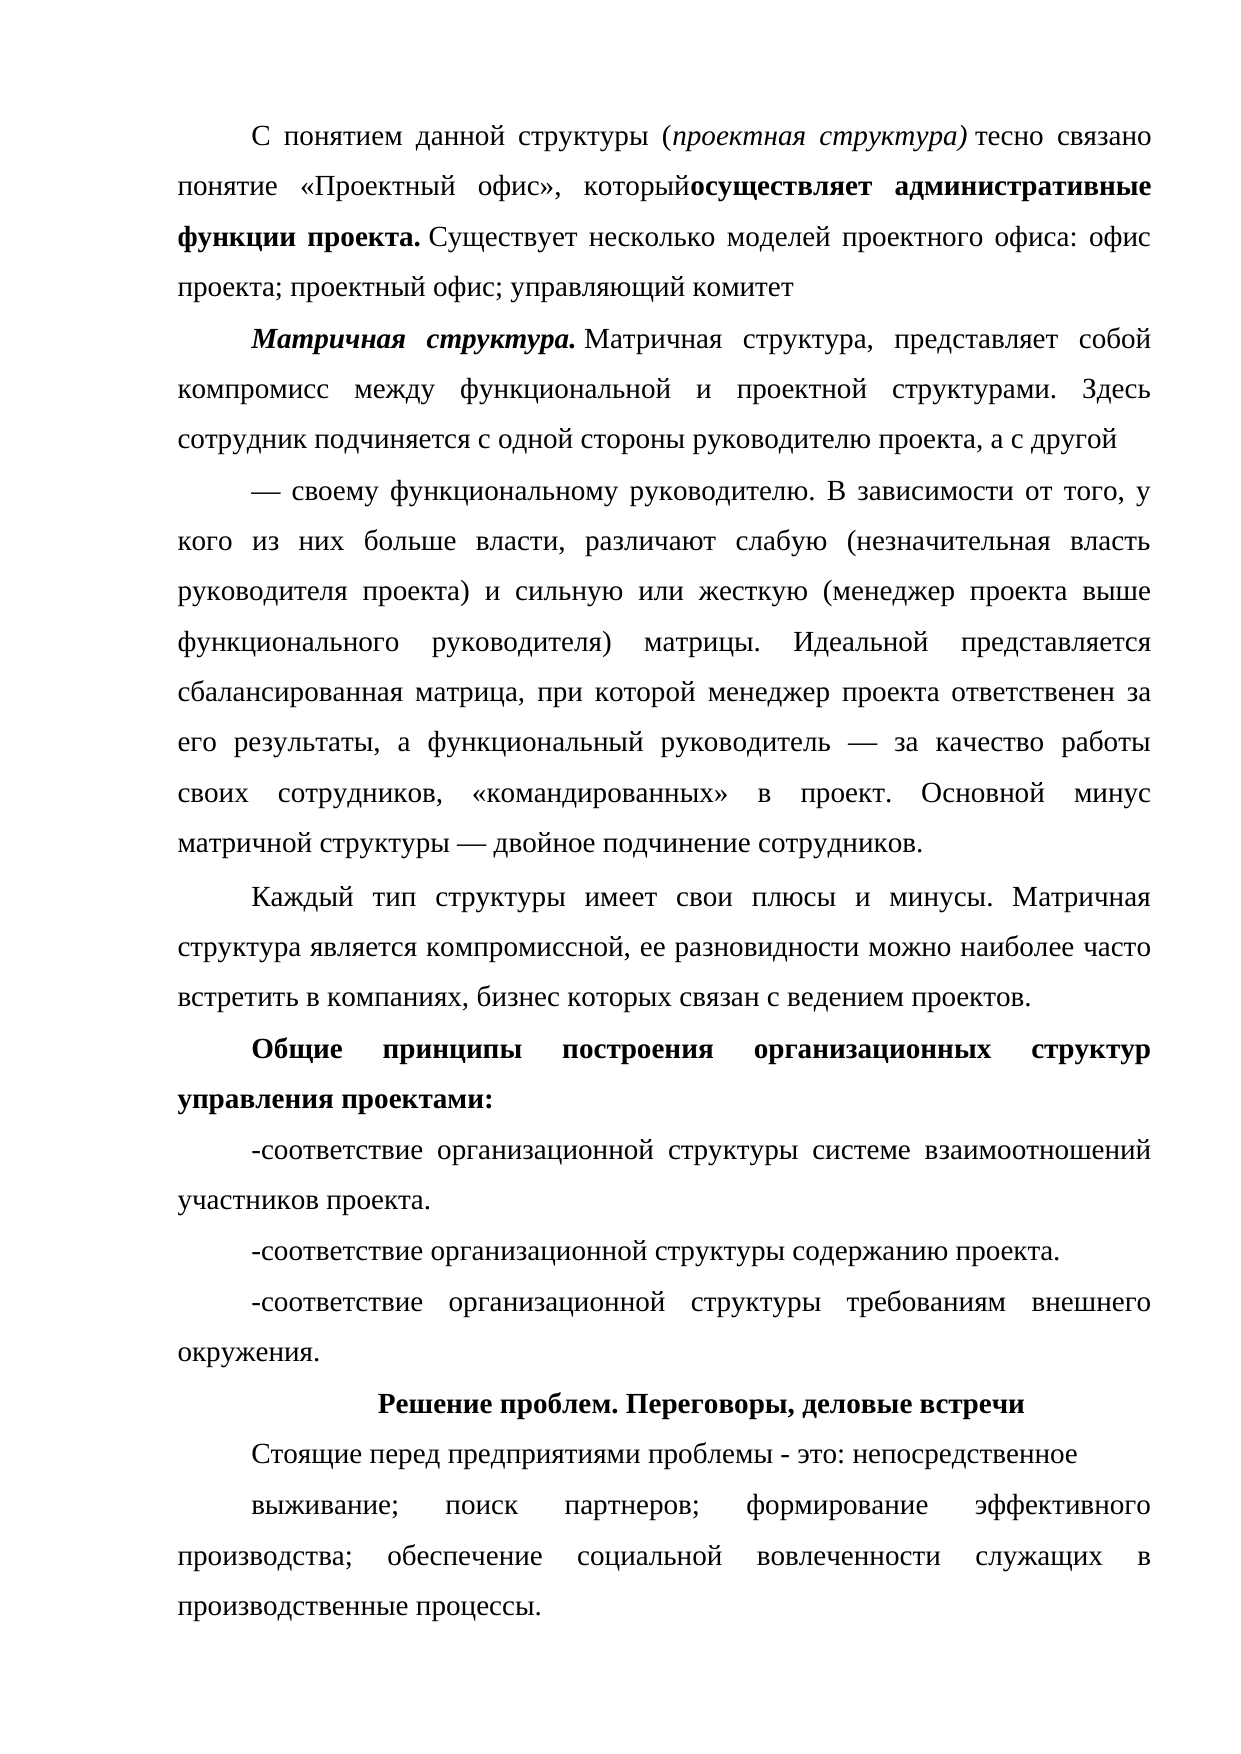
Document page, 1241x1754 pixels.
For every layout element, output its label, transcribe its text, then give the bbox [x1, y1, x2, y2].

text Стоящие перед предприятиями проблемы - это: непосредственное [177, 1436, 1152, 1470]
text Каждый тип структуры имеет свои плюсы и минусы. Матричная структура является компромиссной, ее разновидности можно наиболее часто встретить в компаниях, бизнес которых связан с ведением проектов. [177, 879, 1152, 1013]
text — своему функциональному руководителю. В зависимости от того, у кого из них больше власти, различают слабую (незначительная власть руководителя проекта) и сильную или жесткую (менеджер проекта выше функционального руководителя) матрицы. Идеальной представляется сбалансированная матрица, при которой менеджер проекта ответственен за его результаты, а функциональный руководитель — за качество работы своих сотрудников, «командированных» в проект. Основной минус матричной структуры — двойное подчинение сотрудников. [177, 473, 1152, 858]
text -соответствие организационной структуры системе взаимоотношений участников проекта. [177, 1132, 1152, 1216]
text -соответствие организационной структуры содержанию проекта. [177, 1233, 1152, 1267]
text Матричная структура. Матричная структура, представляет собой компромисс между функциональной и проектной структурами. Здесь сотрудник подчиняется с одной стороны руководителю проекта, а с другой [177, 321, 1152, 455]
text выживание; поиск партнеров; формирование эффективного производства; обеспечение социальной вовлеченности служащих в производственные процессы. [177, 1487, 1152, 1622]
text Решение проблем. Переговоры, деловые встречи [177, 1386, 1152, 1419]
text -соответствие организационной структуры требованиям внешнего окружения. [177, 1284, 1152, 1367]
text Общие принципы построения организационных структур управления проектами: [177, 1031, 1152, 1115]
text С понятием данной структуры (проектная структура) тесно связано понятие «Проектный офис», которыйосуществляет административные функции проекта. Существует несколько моделей проектного офиса: офис проекта; проектный офис; управляющий комитет [177, 118, 1152, 303]
